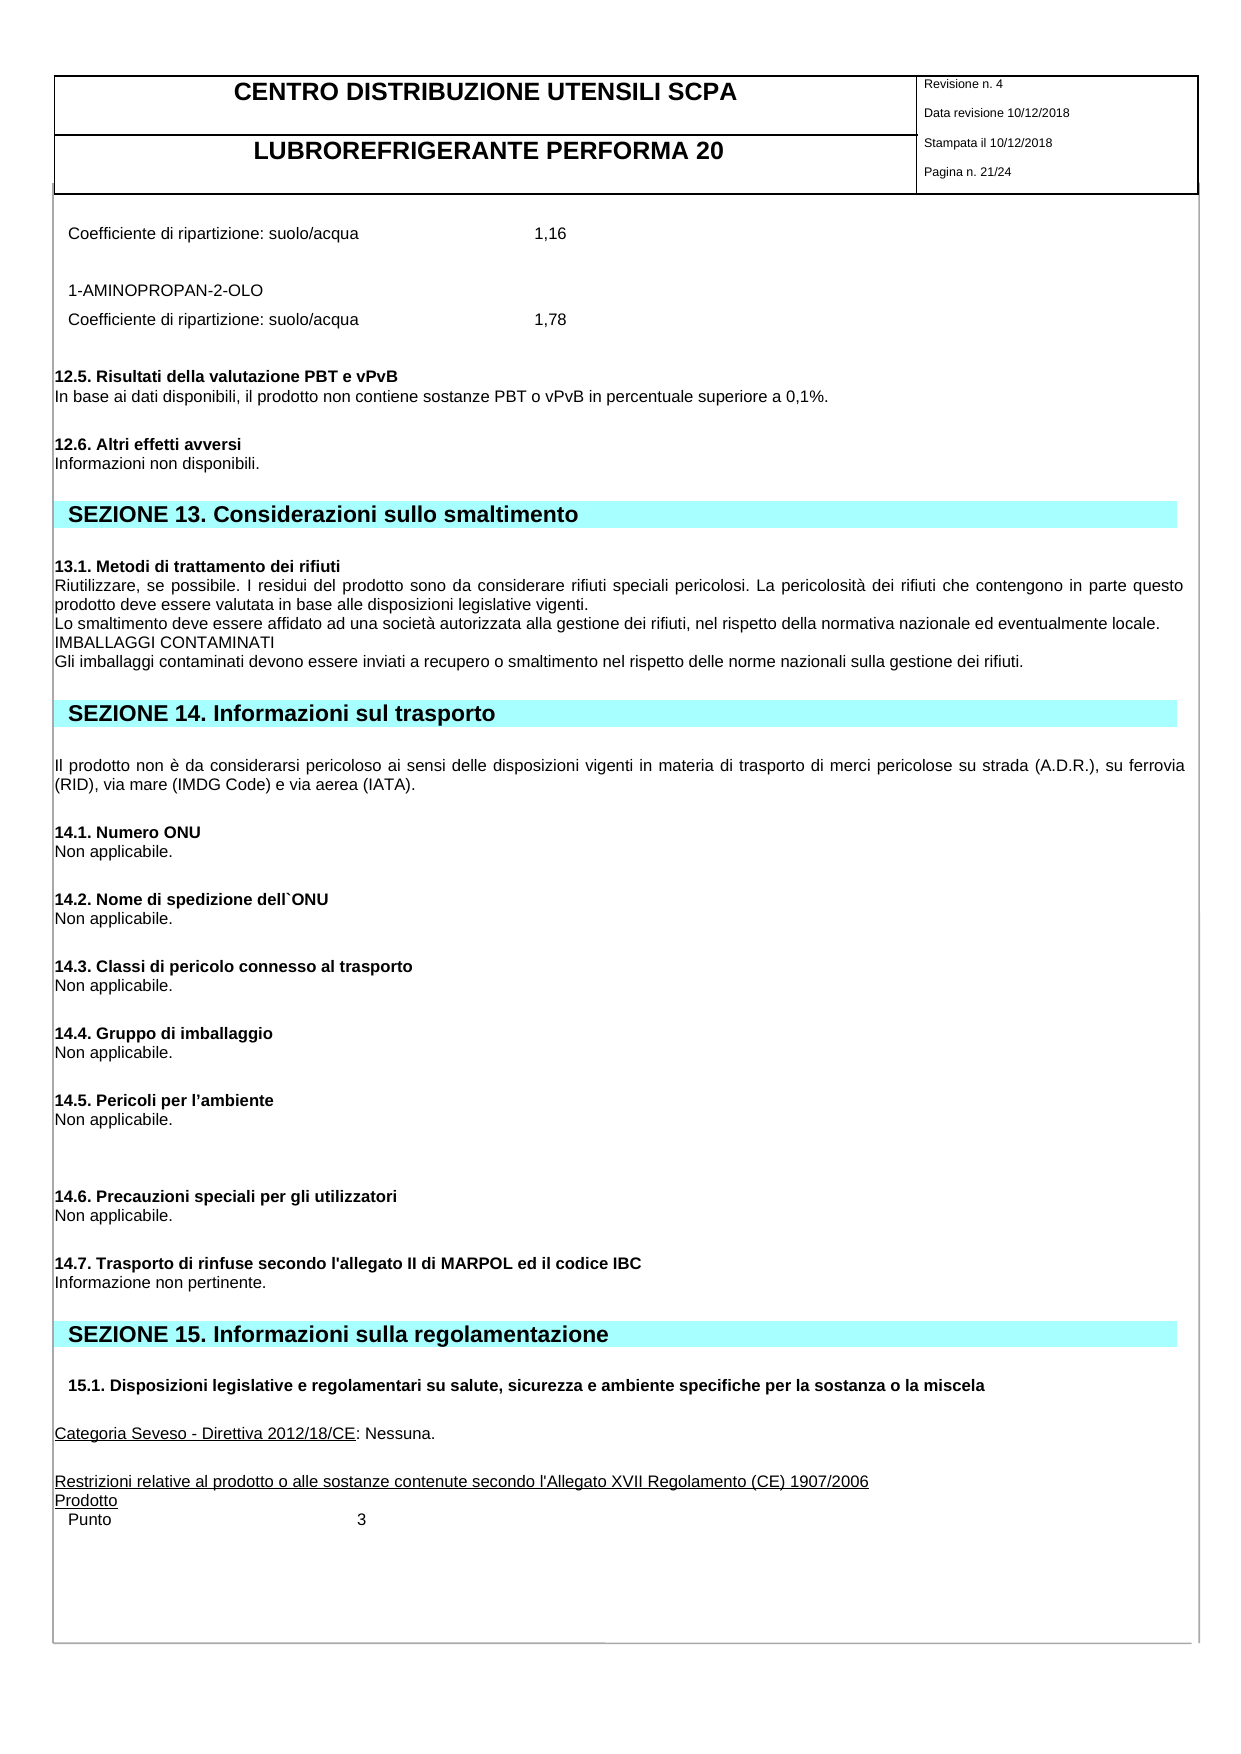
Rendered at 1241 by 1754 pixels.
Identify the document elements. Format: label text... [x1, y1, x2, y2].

text Prodotto [54, 1491, 1186, 1510]
text 14.4. Gruppo di imballaggio [54, 1024, 1186, 1043]
text Non applicabile. [54, 1043, 1186, 1062]
text In base ai dati disponibili, il prodotto non contiene sostanze PBT o vPvB in percentuale superiore a 0,1%. [54, 386, 1186, 406]
text 12.5. Risultati della valutazione PBT e vPvB [54, 367, 1186, 386]
text Non applicabile. [54, 842, 1186, 861]
text 14.1. Numero ONU [54, 822, 1186, 842]
text Categoria Seveso - Direttiva 2012/18/CE: Nessuna. [54, 1424, 1186, 1443]
text Non applicabile. [54, 1206, 1186, 1225]
text Restrizioni relative al prodotto o alle sostanze contenute secondo l'Allegato XVII Regolamento (CE) 1907/2006 [54, 1472, 1186, 1491]
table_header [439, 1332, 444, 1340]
text Non applicabile. [54, 976, 1186, 995]
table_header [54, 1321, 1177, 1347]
text 13.1. Metodi di trattamento dei rifiuti [54, 556, 1186, 576]
text 12.6. Altri effetti avversi [54, 434, 1186, 453]
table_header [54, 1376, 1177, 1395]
text Informazioni non disponibili. [54, 453, 1186, 473]
text 14.5. Pericoli per l’ambiente [54, 1091, 1186, 1110]
text Non applicabile. [54, 909, 1186, 928]
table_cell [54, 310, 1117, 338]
text Il prodotto non è da considerarsi pericoloso ai sensi delle disposizioni vigenti in materia di trasporto di merci pericolose su strada (A.D.R.), su ferrovia (RID), via mare (IMDG Code) e via aerea (IATA). [54, 755, 1186, 794]
text 14.3. Classi di pericolo connesso al trasporto [54, 957, 1186, 976]
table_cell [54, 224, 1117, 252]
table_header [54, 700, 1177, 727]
text 14.7. Trasporto di rinfuse secondo l'allegato II di MARPOL ed il codice IBC [54, 1254, 1186, 1273]
text Non applicabile. [54, 1110, 1186, 1129]
text Gli imballaggi contaminati devono essere inviati a recupero o smaltimento nel rispetto delle norme nazionali sulla gestione dei rifiuti. [54, 652, 1186, 671]
text Riutilizzare, se possibile. I residui del prodotto sono da considerare rifiuti speciali pericolosi. La pericolosità dei rifiuti che contengono in parte questo prodotto deve essere valutata in base alle disposizioni legislative vigenti. [54, 576, 1186, 614]
text 14.6. Precauzioni speciali per gli utilizzatori [54, 1187, 1186, 1206]
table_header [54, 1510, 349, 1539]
text Informazione non pertinente. [54, 1273, 1186, 1292]
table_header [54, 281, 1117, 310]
text 14.2. Nome di spedizione dell`ONU [54, 889, 1186, 909]
text Lo smaltimento deve essere affidato ad una società autorizzata alla gestione dei rifiuti, nel rispetto della normativa nazionale ed eventualmente locale. [54, 614, 1186, 633]
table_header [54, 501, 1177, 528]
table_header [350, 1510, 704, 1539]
text IMBALLAGGI CONTAMINATI [54, 633, 1186, 652]
